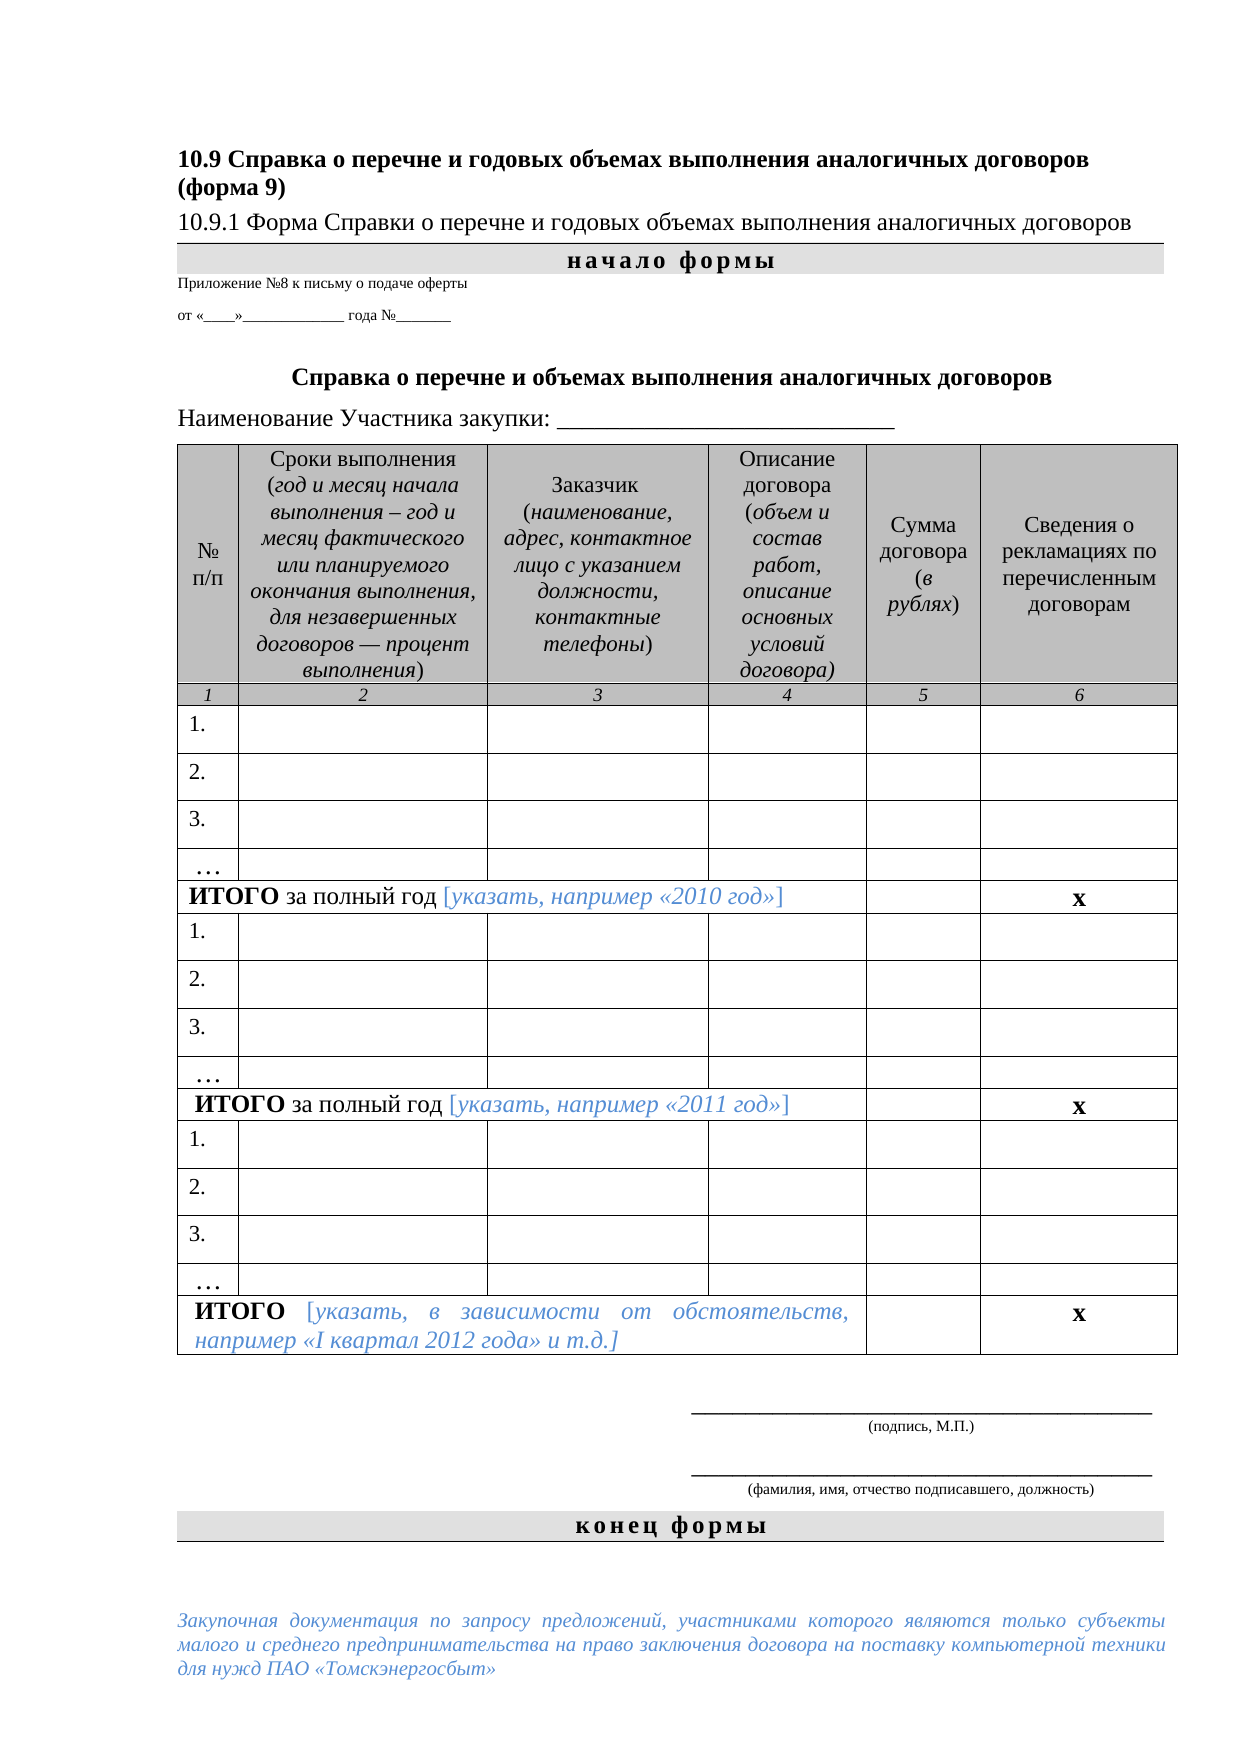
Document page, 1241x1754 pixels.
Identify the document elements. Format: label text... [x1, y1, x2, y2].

table_cell [709, 914, 866, 960]
table_cell [239, 706, 487, 753]
table_cell [867, 914, 980, 960]
table_cell х [981, 1089, 1177, 1120]
table_cell [488, 961, 708, 1008]
text 10.9.1 Форма Справки о перечне и годовых объемах выполнения аналогичных договоров [177, 207, 1167, 236]
table_cell [488, 1169, 708, 1215]
table_cell 3 [488, 684, 708, 705]
table_cell [981, 1216, 1177, 1263]
table_cell [488, 1264, 708, 1295]
table_cell [488, 754, 708, 800]
table_cell 5 [867, 684, 980, 705]
table_cell [178, 1009, 238, 1056]
table_cell [488, 706, 708, 753]
table_cell [239, 1264, 487, 1295]
table_cell [488, 1057, 708, 1088]
table_header № п/п [178, 445, 238, 682]
text конец формы [177, 1511, 1164, 1541]
table_cell [239, 961, 487, 1008]
table_header __________________________________ (подпись, М.П.) [679, 1355, 1163, 1448]
table_cell [867, 1296, 980, 1354]
text начало формы [177, 244, 1164, 274]
table_cell 6 [981, 684, 1177, 705]
table_cell … [178, 1057, 238, 1088]
text Приложение №8 к письму о подаче оферты от «____»_____________ года №_______ [177, 274, 1167, 337]
table_cell [981, 1169, 1177, 1215]
table_header Сумма договора (в рублях) [867, 445, 980, 682]
text 10.9 Справка о перечне и годовых объемах выполнения аналогичных договоров (форма 9) [177, 144, 1167, 201]
table_cell [867, 801, 980, 848]
table_cell [981, 1264, 1177, 1295]
table_cell [709, 801, 866, 848]
table_cell [239, 801, 487, 848]
table_cell … [178, 1264, 238, 1295]
table_cell [867, 881, 980, 912]
table_cell [981, 801, 1177, 848]
table_cell [981, 849, 1177, 880]
table_cell [709, 1264, 866, 1295]
table_cell [488, 849, 708, 880]
table_cell [709, 1121, 866, 1168]
table_cell ИТОГО [указать, в зависимости от обстоятельств, например «I квартал 2012 года» и т.д.] [178, 1296, 866, 1354]
table_cell [178, 1216, 238, 1263]
table_cell [867, 1121, 980, 1168]
table_cell ИТОГО за полный год [указать, например «2010 год»] [178, 881, 866, 912]
table_cell [239, 1169, 487, 1215]
table_cell [867, 1264, 980, 1295]
table_header Сведения о рекламациях по перечисленным договорам [981, 445, 1177, 682]
table_cell 2 [239, 684, 487, 705]
table_cell [178, 961, 238, 1008]
table_header Сроки выполнения (год и месяц начала выполнения – год и месяц фактического или планируемого окончания выполнения, для незавершенных договоров — процент выполнения) [239, 445, 487, 682]
text Наименование Участника закупки: ___________________________ [177, 403, 1167, 432]
table_cell [709, 754, 866, 800]
table_cell [239, 754, 487, 800]
table_cell х [981, 1296, 1177, 1354]
table_cell [239, 849, 487, 880]
table_cell [488, 914, 708, 960]
table_cell [867, 706, 980, 753]
table_header Описание договора (объем и состав работ, описание основных условий договора) [709, 445, 866, 682]
table_cell [709, 1009, 866, 1056]
table_cell [178, 706, 238, 753]
table_cell [867, 754, 980, 800]
table_cell [709, 849, 866, 880]
table_cell [488, 1216, 708, 1263]
table_cell [178, 914, 238, 960]
table_cell [239, 1216, 487, 1263]
table_cell [178, 801, 238, 848]
table_cell [709, 1216, 866, 1263]
table_cell [709, 1057, 866, 1088]
table_cell [239, 1057, 487, 1088]
table_cell [981, 1057, 1177, 1088]
table_cell [867, 1216, 980, 1263]
table_cell 4 [709, 684, 866, 705]
table_cell ИТОГО за полный год [указать, например «2011 год»] [178, 1089, 866, 1120]
table_cell [867, 1089, 980, 1120]
table_cell [981, 754, 1177, 800]
table_cell [488, 1121, 708, 1168]
table_cell [867, 849, 980, 880]
table_cell [867, 1009, 980, 1056]
table_cell [178, 1169, 238, 1215]
table_cell [178, 1121, 238, 1168]
text Справка о перечне и объемах выполнения аналогичных договоров [177, 362, 1167, 390]
table_cell [239, 1009, 487, 1056]
table_cell 1 [178, 684, 238, 705]
table_cell [709, 1169, 866, 1215]
table_cell [709, 961, 866, 1008]
table_cell [488, 1009, 708, 1056]
table_cell [981, 706, 1177, 753]
table_cell … [178, 849, 238, 880]
table_cell [981, 961, 1177, 1008]
table_cell [178, 754, 238, 800]
table_cell [488, 801, 708, 848]
table_cell [981, 914, 1177, 960]
table_cell [867, 1169, 980, 1215]
table_cell [981, 1009, 1177, 1056]
table_cell [867, 961, 980, 1008]
table_cell __________________________________ (фамилия, имя, отчество подписавшего, должность) [679, 1448, 1163, 1511]
table_cell [867, 1057, 980, 1088]
table_cell х [981, 881, 1177, 912]
table_header Заказчик (наименование, адрес, контактное лицо с указанием должности, контактные телефоны) [488, 445, 708, 682]
table_cell [709, 706, 866, 753]
table_cell [239, 914, 487, 960]
table_cell [239, 1121, 487, 1168]
table_cell [981, 1121, 1177, 1168]
